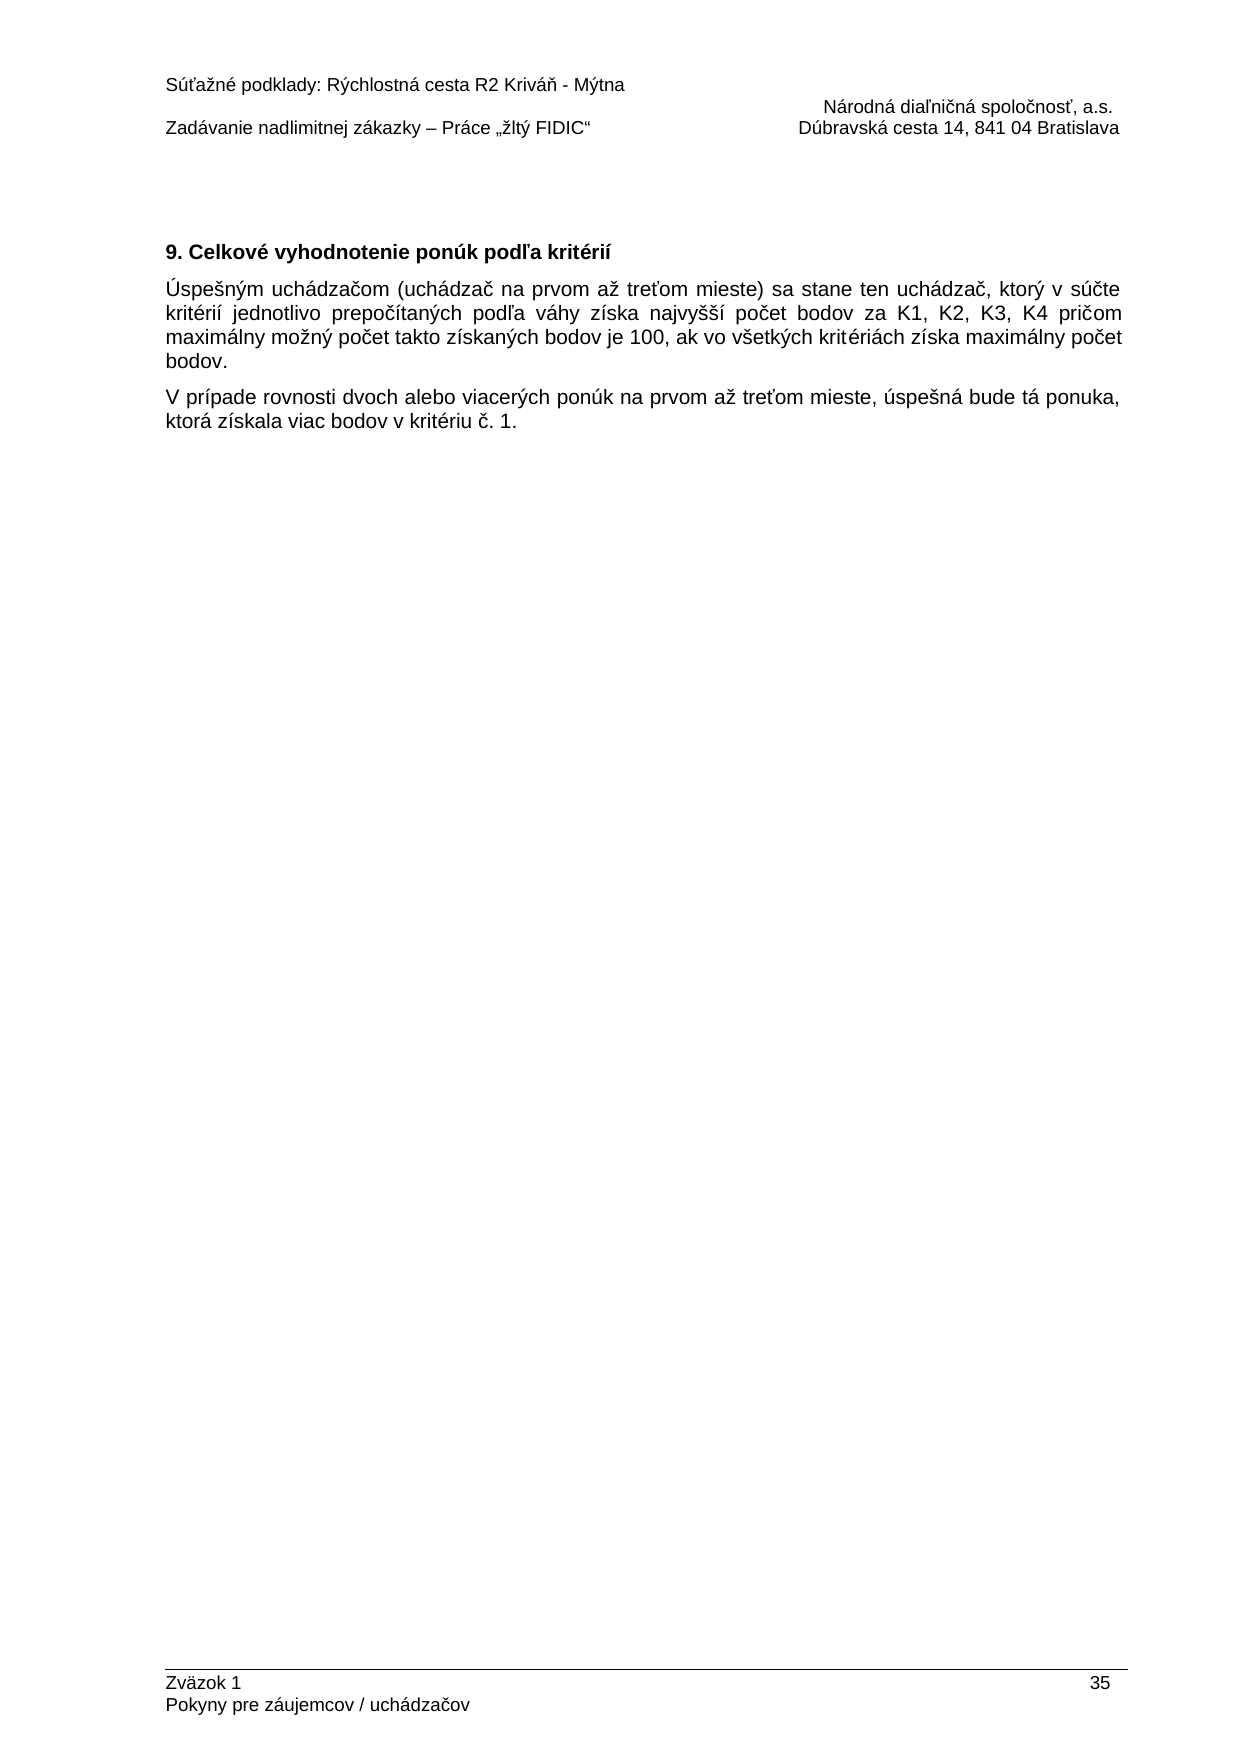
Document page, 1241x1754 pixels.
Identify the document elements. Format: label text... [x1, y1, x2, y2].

text 9. Celkové vyhodnotenie ponúk podľa kritérií [165, 240, 1122, 264]
text V prípade rovnosti dvoch alebo viacerých ponúk na prvom až treťom mieste, úspešná bude tá ponuka, ktorá získala viac bodov v kritériu č. 1. [165, 385, 1122, 433]
text Úspešným uchádzačom (uchádzač na prvom až treťom mieste) sa stane ten uchádzač, ktorý v súčte kritérií jednotlivo prepočítaných podľa váhy získa najvyšší počet bodov za K1, K2, K3, K4 pričom maximálny možný počet takto získaných bodov je 100, ak vo všetkých kritériách získa maximálny počet bodov. [165, 277, 1122, 372]
